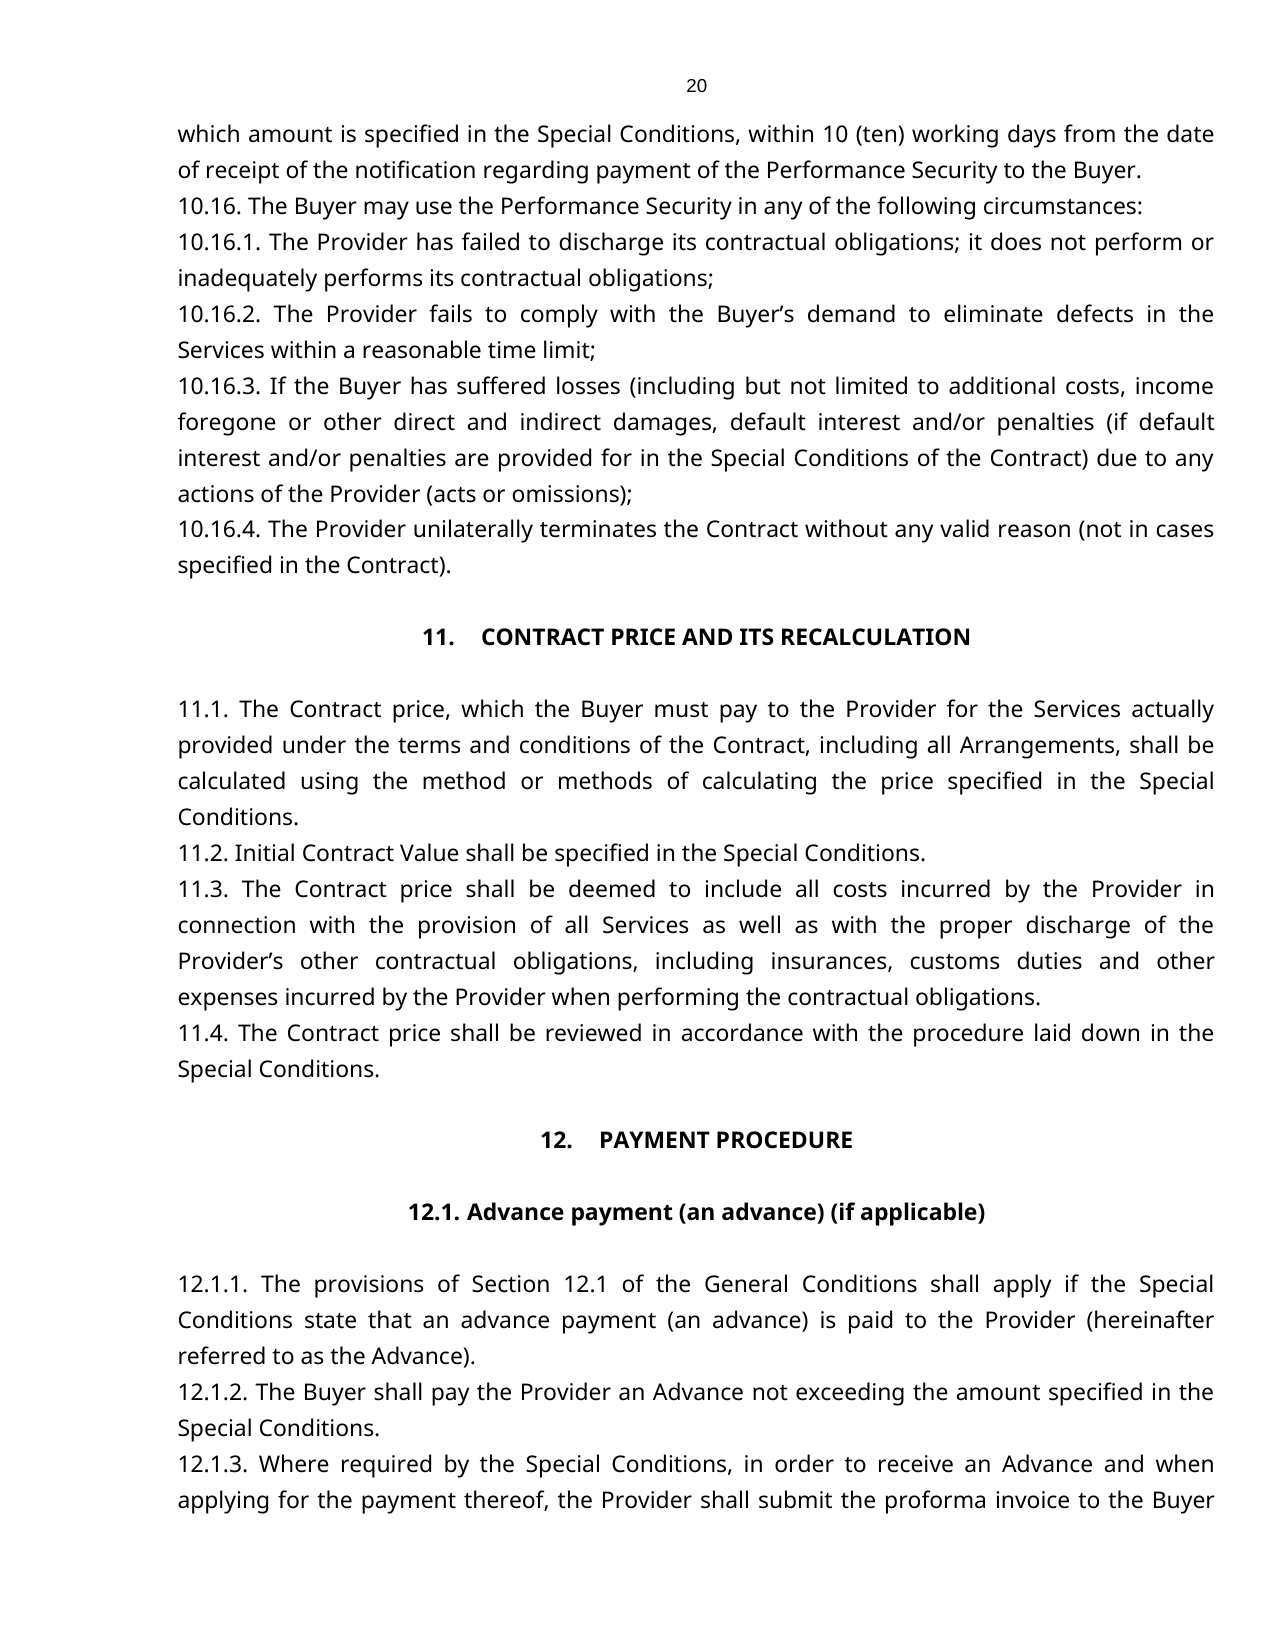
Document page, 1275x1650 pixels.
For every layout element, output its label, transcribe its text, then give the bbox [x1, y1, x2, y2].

text 10.16.2. The Provider fails to comply with the Buyer’s demand to eliminate defects in the Services within a reasonable time limit; [177, 298, 1216, 365]
text 12.1.2. The Buyer shall pay the Provider an Advance not exceeding the amount specified in the Special Conditions. [177, 1376, 1216, 1443]
text 12.1. Advance payment (an advance) (if applicable) [177, 1196, 1216, 1227]
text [177, 1448, 1216, 1515]
text 10.16.3. If the Buyer has suffered losses (including but not limited to additional costs, income foregone or other direct and indirect damages, default interest and/or penalties (if default interest and/or penalties are provided for in the Special Conditions of the Contract) due to any actions of the Provider (acts or omissions); [177, 370, 1216, 509]
text 12.1.1. The provisions of Section 12.1 of the General Conditions shall apply if the Special Conditions state that an advance payment (an advance) is paid to the Provider (hereinafter referred to as the Advance). [177, 1268, 1216, 1371]
text 11.4. The Contract price shall be reviewed in accordance with the procedure laid down in the Special Conditions. [177, 1017, 1216, 1084]
text 11.3. The Contract price shall be deemed to include all costs incurred by the Provider in connection with the provision of all Services as well as with the proper discharge of the Provider’s other contractual obligations, including insurances, customs duties and other expenses incurred by the Provider when performing the contractual obligations. [177, 873, 1216, 1012]
text 12. PAYMENT PROCEDURE [177, 1124, 1216, 1156]
text 10.16.4. The Provider unilaterally terminates the Contract without any valid reason (not in cases specified in the Contract). [177, 513, 1216, 581]
text 11. CONTRACT PRICE AND ITS RECALCULATION [177, 621, 1216, 652]
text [177, 118, 1216, 185]
text 10.16. The Buyer may use the Performance Security in any of the following circumstances: [177, 190, 1216, 221]
text 11.1. The Contract price, which the Buyer must pay to the Provider for the Services actually provided under the terms and conditions of the Contract, including all Arrangements, shall be calculated using the method or methods of calculating the price specified in the Special Conditions. [177, 693, 1216, 832]
text 11.2. Initial Contract Value shall be specified in the Special Conditions. [177, 837, 1216, 868]
text 10.16.1. The Provider has failed to discharge its contractual obligations; it does not perform or inadequately performs its contractual obligations; [177, 226, 1216, 293]
